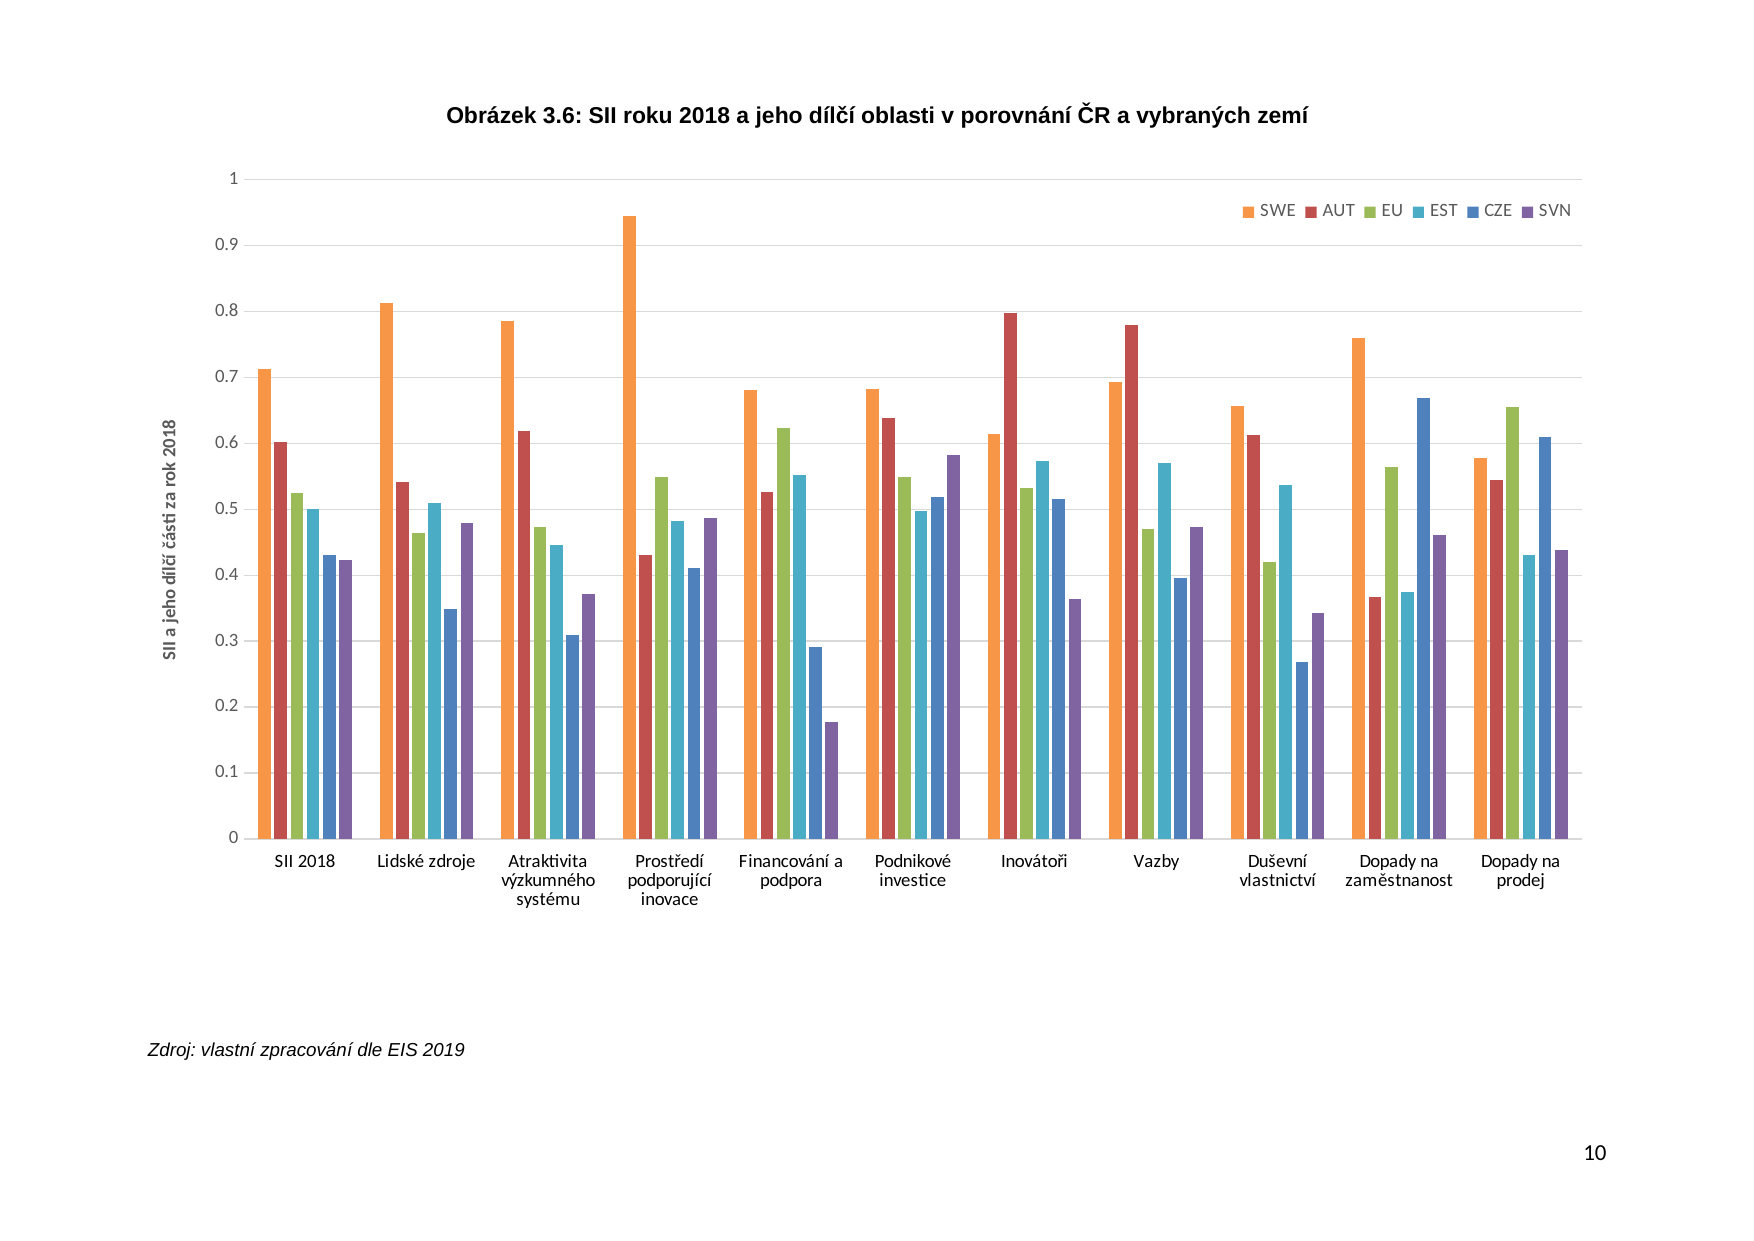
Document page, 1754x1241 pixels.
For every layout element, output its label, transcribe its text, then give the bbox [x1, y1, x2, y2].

text Obrázek 3.6: SII roku 2018 a jeho dílčí oblasti v porovnání ČR a vybraných zemí [148, 102, 1606, 128]
text Zdroj: vlastní zpracování dle EIS 2019 [148, 1026, 1606, 1060]
